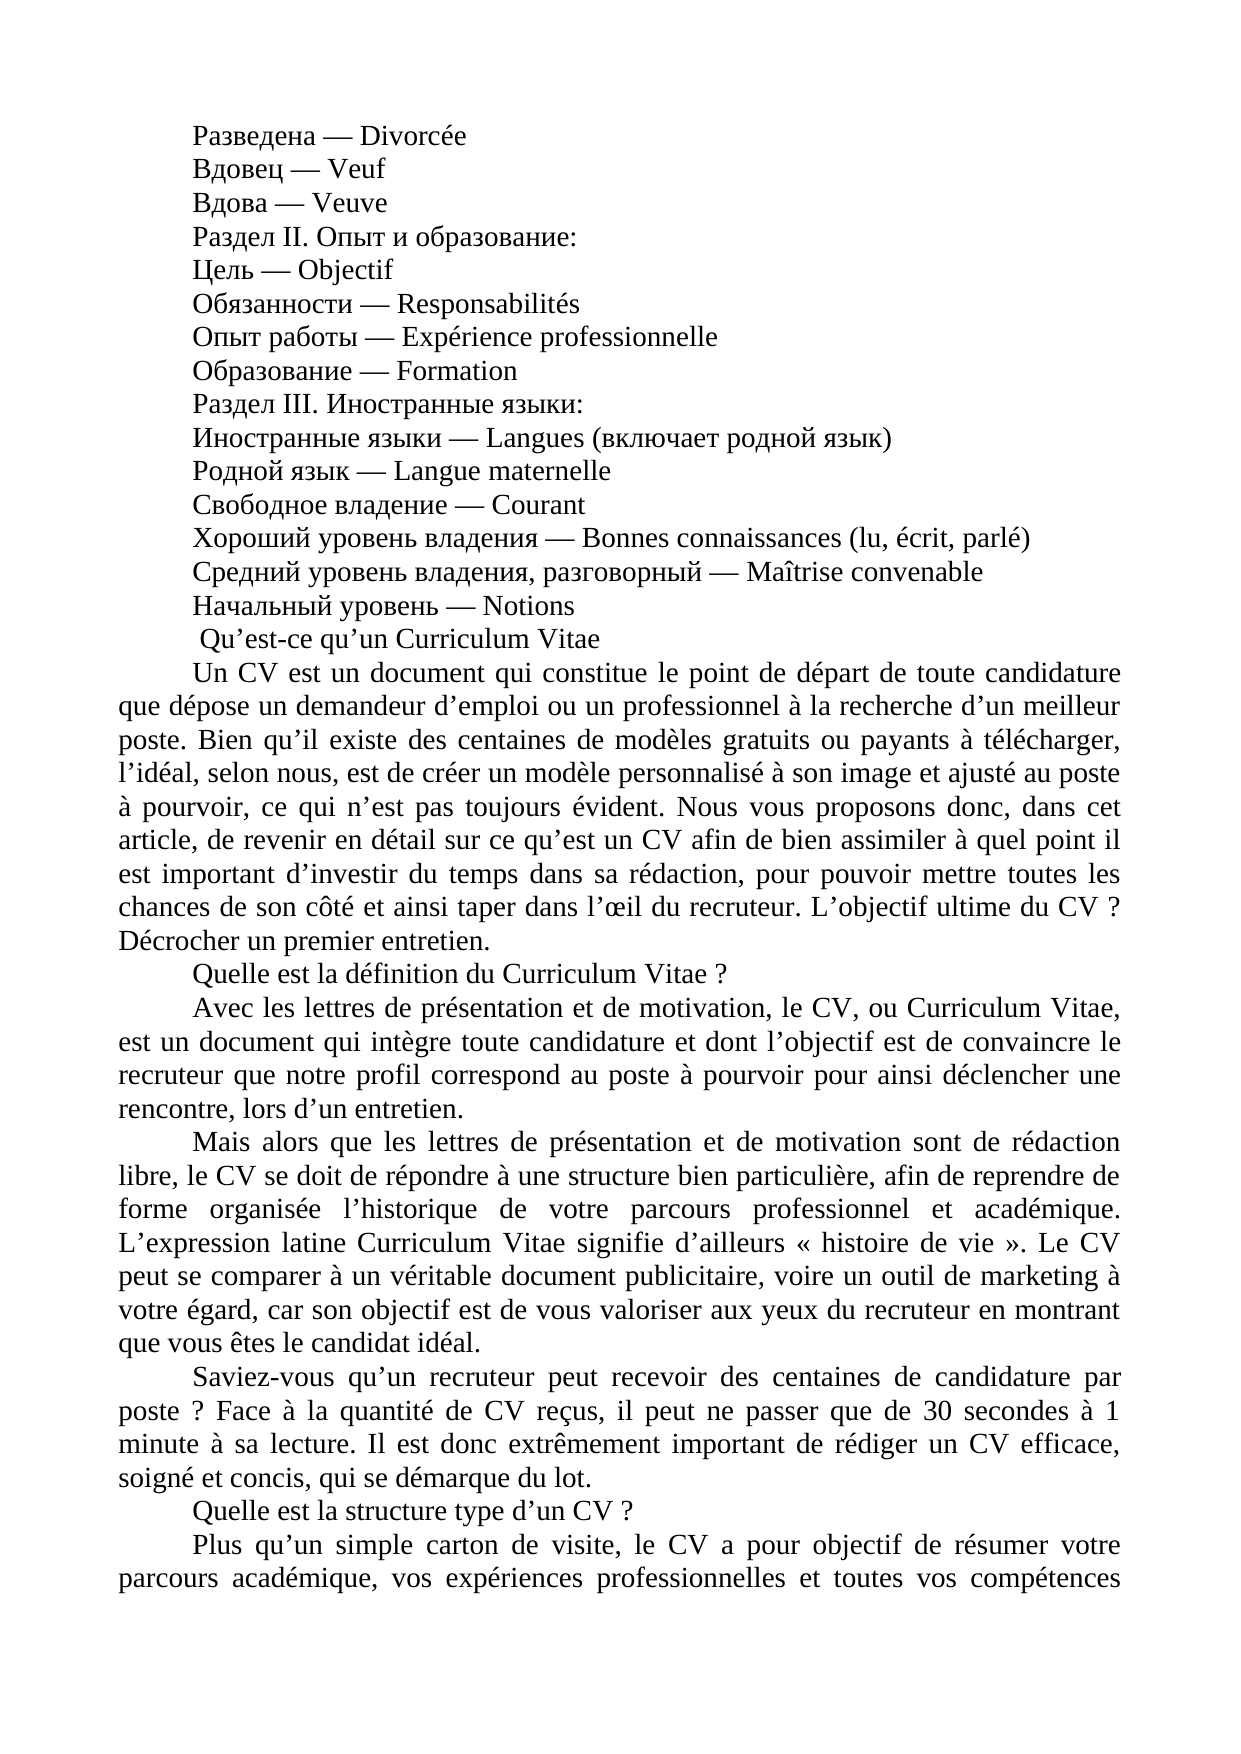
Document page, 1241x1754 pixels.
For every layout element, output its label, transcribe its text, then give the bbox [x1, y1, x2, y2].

text Avec les lettres de présentation et de motivation, le CV, ou Curriculum Vitae, est un document qui intègre toute candidature et dont l’objectif est de convaincre le recruteur que notre profil correspond au poste à pourvoir pour ainsi déclencher une rencontre, lors d’un entretien. [118, 990, 1122, 1124]
text Иностранные языки — Langues (включает родной язык) [118, 420, 1122, 453]
text Разведена — Divorcée [118, 118, 1122, 152]
text Qu’est-ce qu’un Curriculum Vitae [118, 621, 1122, 655]
text Вдова — Veuve [118, 185, 1122, 219]
text Образование — Formation [118, 353, 1122, 386]
text Цель — Objectif [118, 252, 1122, 286]
text Средний уровень владения, разговорный — Maîtrise convenable [118, 554, 1122, 588]
text Saviez-vous qu’un recruteur peut recevoir des centaines de candidature par poste ? Face à la quantité de CV reçus, il peut ne passer que de 30 secondes à 1 minute à sa lecture. Il est donc extrêmement important de rédiger un CV efficace, soigné et concis, qui se démarque du lot. [118, 1359, 1122, 1493]
text Опыт работы — Expérience professionnelle [118, 319, 1122, 353]
text Mais alors que les lettres de présentation et de motivation sont de rédaction libre, le CV se doit de répondre à une structure bien particulière, afin de reprendre de forme organisée l’historique de votre parcours professionnel et académique. L’expression latine Curriculum Vitae signifie d’ailleurs « histoire de vie ». Le CV peut se comparer à un véritable document publicitaire, voire un outil de marketing à votre égard, car son objectif est de vous valoriser aux yeux du recruteur en montrant que vous êtes le candidat idéal. [118, 1124, 1122, 1359]
text Quelle est la structure type d’un CV ? [118, 1493, 1122, 1527]
text Хороший уровень владения — Bonnes connaissances (lu, écrit, parlé) [118, 521, 1122, 554]
text Начальный уровень — Notions [118, 588, 1122, 621]
text Свободное владение — Courant [118, 487, 1122, 521]
text Раздел II. Опыт и образование: [118, 219, 1122, 252]
text Обязанности — Responsabilités [118, 286, 1122, 319]
text Родной язык — Langue maternelle [118, 453, 1122, 487]
text Quelle est la définition du Curriculum Vitae ? [118, 957, 1122, 990]
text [118, 1527, 1122, 1594]
text Un CV est un document qui constitue le point de départ de toute candidature que dépose un demandeur d’emploi ou un professionnel à la recherche d’un meilleur poste. Bien qu’il existe des centaines de modèles gratuits ou payants à télécharger, l’idéal, selon nous, est de créer un modèle personnalisé à son image et ajusté au poste à pourvoir, ce qui n’est pas toujours évident. Nous vous proposons donc, dans cet article, de revenir en détail sur ce qu’est un CV afin de bien assimiler à quel point il est important d’investir du temps dans sa rédaction, pour pouvoir mettre toutes les chances de son côté et ainsi taper dans l’œil du recruteur. L’objectif ultime du CV ? Décrocher un premier entretien. [118, 655, 1122, 957]
text Раздел III. Иностранные языки: [118, 386, 1122, 420]
text Вдовец — Veuf [118, 152, 1122, 185]
